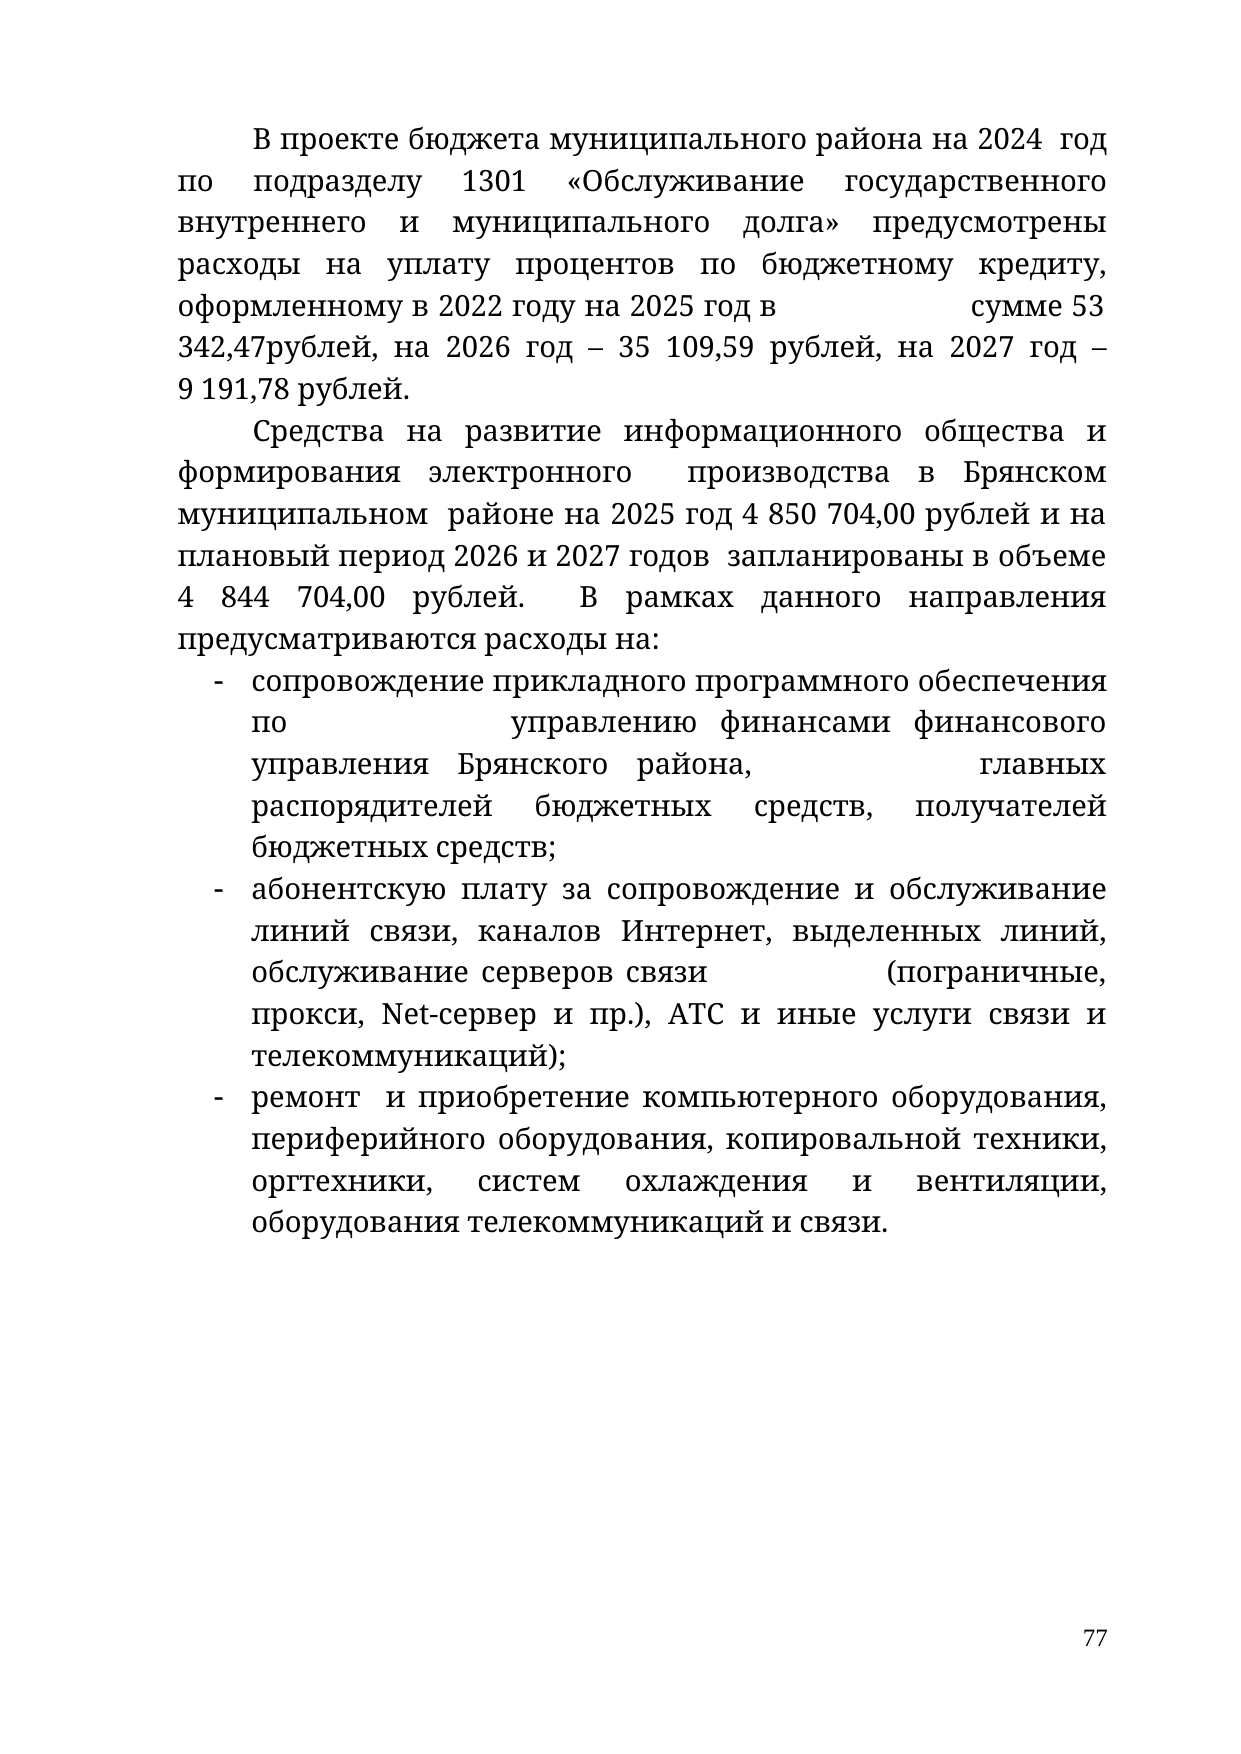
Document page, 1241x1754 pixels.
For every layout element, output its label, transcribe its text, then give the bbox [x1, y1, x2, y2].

list абонентскую плату за сопровождение и обслуживание линий связи, каналов Интернет, выделенных линий, обслуживание серверов связи (пограничные, прокси, Net-сервер и пр.), АТС и иные услуги связи и телекоммуникаций); [213, 868, 1107, 1074]
text Средства на развитие информационного общества и формирования электронного производства в Брянском муниципальном районе на 2025 год 4 850 704,00 рублей и на плановый период 2026 и 2027 годов запланированы в объеме 4 844 704,00 рублей. В рамках данного направления предусматриваются расходы на: [177, 410, 1107, 658]
list сопровождение прикладного программного обеспечения по управлению финансами финансового управления Брянского района, главных распорядителей бюджетных средств, получателей бюджетных средств; [213, 660, 1107, 866]
text В проекте бюджета муниципального района на 2024 год по подразделу 1301 «Обслуживание государственного внутреннего и муниципального долга» предусмотрены расходы на уплату процентов по бюджетному кредиту, оформленному в 2022 году на 2025 год в сумме 53 342,47рублей, на 2026 год – 35 109,59 рублей, на 2027 год – 9 191,78 рублей. [177, 118, 1107, 408]
list ремонт и приобретение компьютерного оборудования, периферийного оборудования, копировальной техники, оргтехники, систем охлаждения и вентиляции, оборудования телекоммуникаций и связи. [213, 1076, 1107, 1241]
